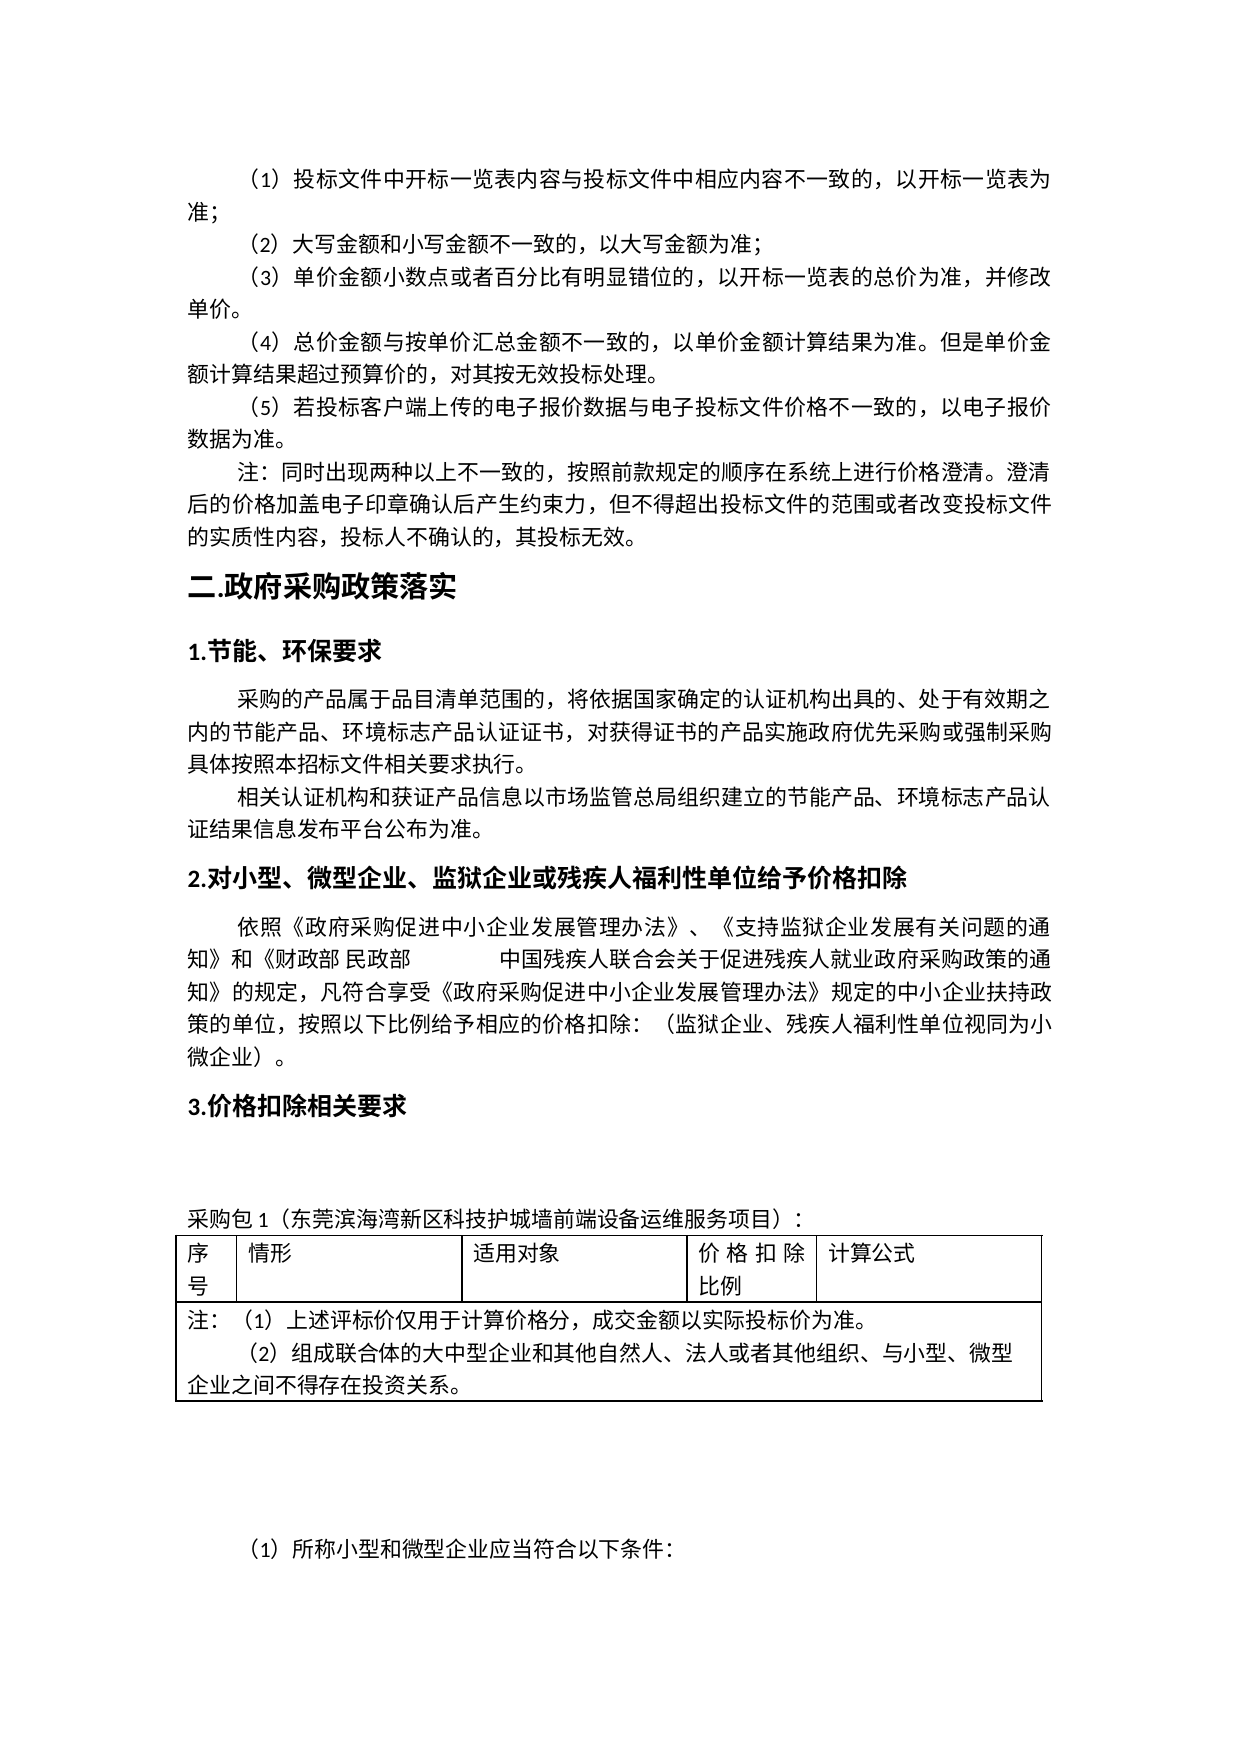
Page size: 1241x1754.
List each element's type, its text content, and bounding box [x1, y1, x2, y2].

text 1.节能、环保要求 [187, 617, 1053, 682]
table_header 价格扣除比例 [688, 1236, 816, 1301]
text （4）总价金额与按单价汇总金额不一致的，以单价金额计算结果为准。但是单价金额计算结果超过预算价的，对其按无效投标处理。 [187, 324, 1053, 389]
text 依照《政府采购促进中小企业发展管理办法》、《支持监狱企业发展有关问题的通知》和《财政部 民政部 中国残疾人联合会关于促进残疾人就业政府采购政策的通知》的规定，凡符合享受《政府采购促进中小企业发展管理办法》规定的中小企业扶持政策的单位，按照以下比例给予相应的价格扣除：（监狱企业、残疾人福利性单位视同为小、微企业）。 [187, 909, 1053, 1072]
text 相关认证机构和获证产品信息以市场监管总局组织建立的节能产品、环境标志产品认证结果信息发布平台公布为准。 [187, 779, 1053, 844]
text （3）单价金额小数点或者百分比有明显错位的，以开标一览表的总价为准，并修改单价。 [187, 259, 1053, 324]
table_header 计算公式 [817, 1236, 1041, 1301]
table_header 情形 [237, 1236, 461, 1301]
text 采购的产品属于品目清单范围的，将依据国家确定的认证机构出具的、处于有效期之内的节能产品、环境标志产品认证证书，对获得证书的产品实施政府优先采购或强制采购，具体按照本招标文件相关要求执行。 [187, 682, 1053, 779]
text （5）若投标客户端上传的电子报价数据与电子投标文件价格不一致的，以电子报价数据为准。 [187, 389, 1053, 454]
text 二.政府采购政策落实 [187, 552, 1053, 617]
text （1）投标文件中开标一览表内容与投标文件中相应内容不一致的，以开标一览表为准； [187, 162, 1053, 227]
table_cell 注：（1）上述评标价仅用于计算价格分，成交金额以实际投标价为准。 （2）组成联合体的大中型企业和其他自然人、法人或者其他组织、与小型、微型企业之间不得存在投资关系。 [177, 1303, 1041, 1400]
text （1）所称小型和微型企业应当符合以下条件： [187, 1532, 1053, 1564]
table_header 序号 [177, 1236, 236, 1301]
text 2.对小型、微型企业、监狱企业或残疾人福利性单位给予价格扣除 [187, 844, 1053, 909]
text （2）大写金额和小写金额不一致的，以大写金额为准； [187, 227, 1053, 259]
text 3.价格扣除相关要求 [187, 1072, 1053, 1137]
table_header 适用对象 [463, 1236, 686, 1301]
text 注：同时出现两种以上不一致的，按照前款规定的顺序在系统上进行价格澄清。澄清后的价格加盖电子印章确认后产生约束力，但不得超出投标文件的范围或者改变投标文件的实质性内容，投标人不确认的，其投标无效。 [187, 454, 1053, 552]
text 采购包1（东莞滨海湾新区科技护城墙前端设备运维服务项目）： [187, 1202, 1053, 1234]
